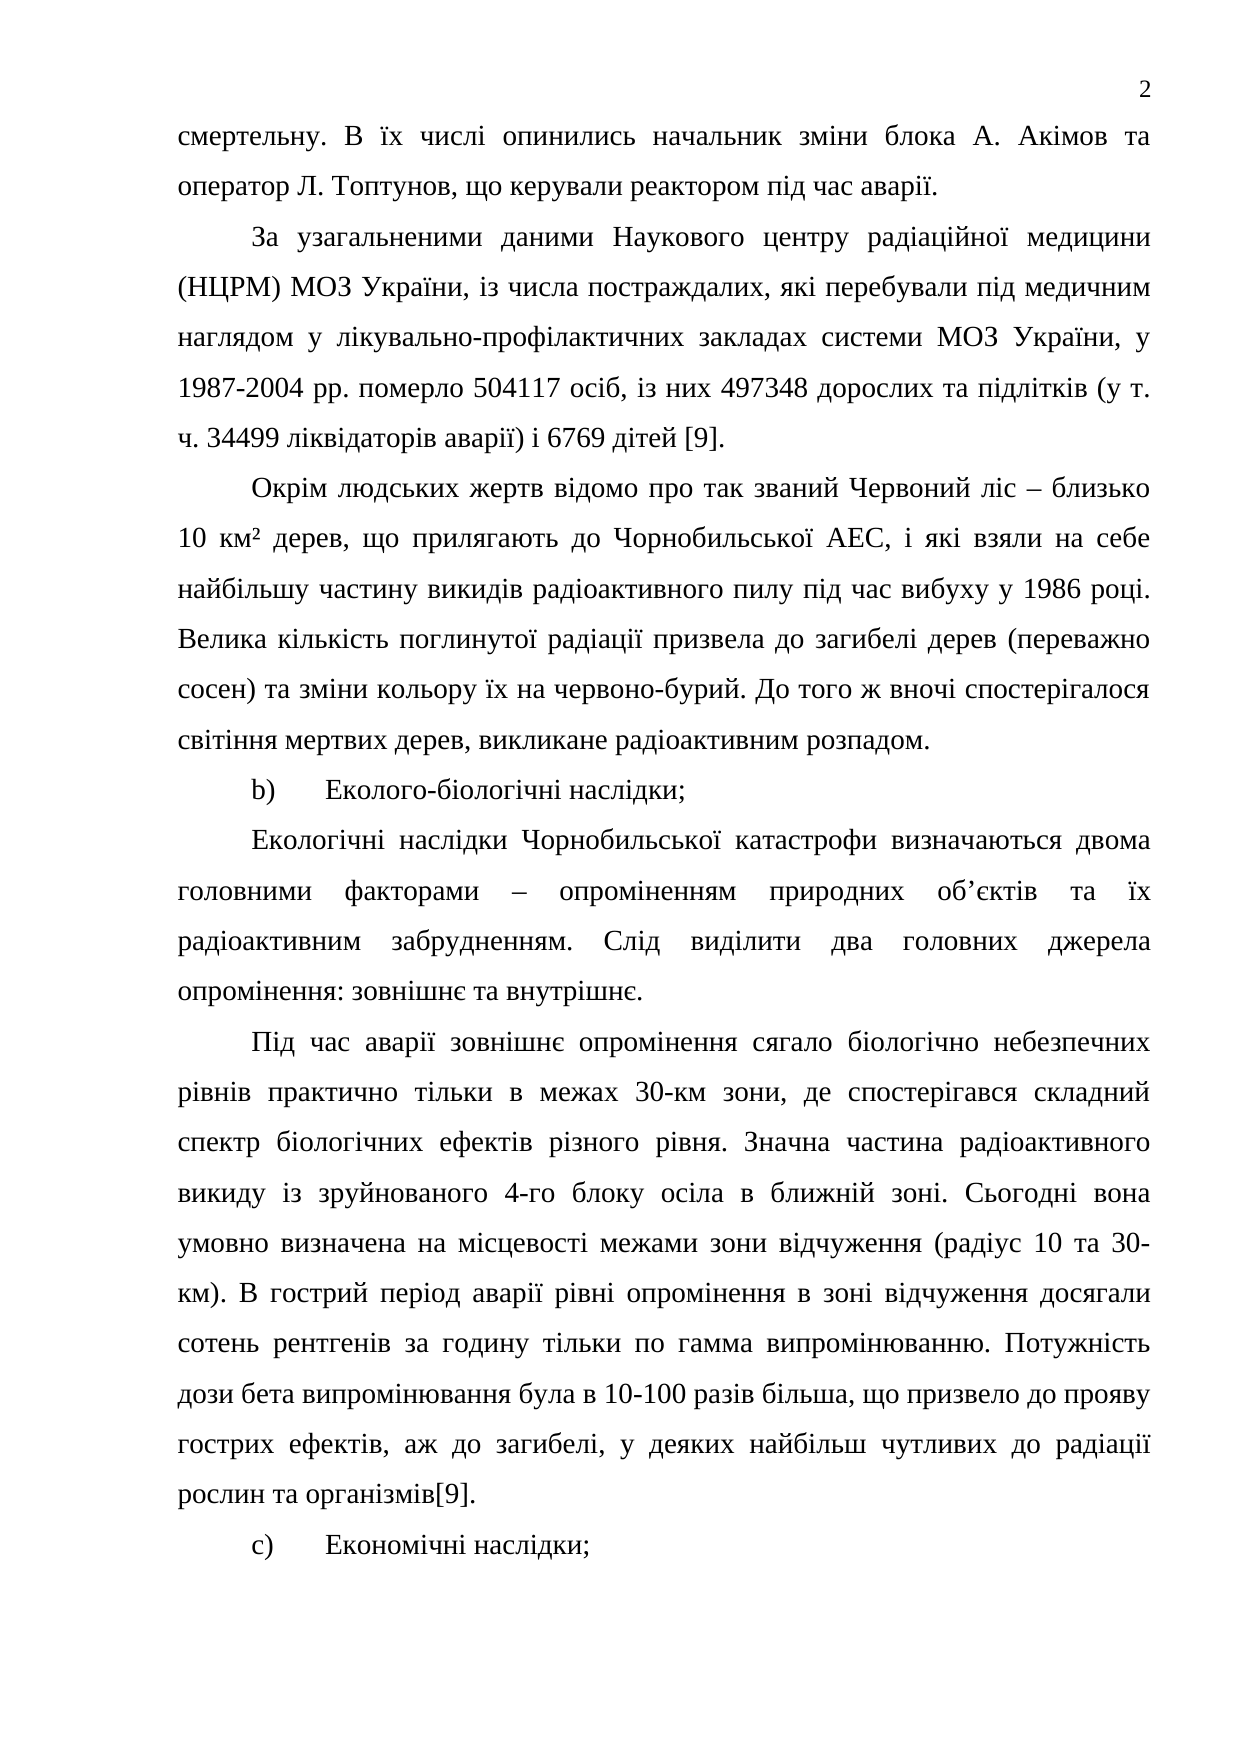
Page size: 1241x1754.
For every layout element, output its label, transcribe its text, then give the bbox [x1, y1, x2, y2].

text За узагальненими даними Наукового центру радіаційної медицини (НЦРМ) МОЗ України, із числа постраждалих, які перебували під медичним наглядом у лікувально-профілактичних закладах системи МОЗ України, у 1987-2004 рр. померло 504117 осіб, із них 497348 дорослих та підлітків (у т. ч. 34499 ліквідаторів аварії) і 6769 дітей [9]. [177, 219, 1152, 453]
text Під час аварії зовнішнє опромінення сягало біологічно небезпечних рівнів практично тільки в межах 30-км зони, де спостерігався складний спектр біологічних ефектів різного рівня. Значна частина радіоактивного викиду із зруйнованого 4-го блоку осіла в ближній зоні. Сьогодні вона умовно визначена на місцевості межами зони відчуження (радіус 10 та 30-км). В гострий період аварії рівні опромінення в зоні відчуження досягали сотень рентгенів за годину тільки по гамма випромінюванню. Потужність дози бета випромінювання була в 10-100 разів більша, що призвело до прояву гострих ефектів, аж до загибелі, у деяких найбільш чутливих до радіації рослин та організмів[9]. [177, 1024, 1152, 1510]
text Окрім людських жертв відомо про так званий Червоний ліс – близько 10 км² дерев, що прилягають до Чорнобильської АЕС, і які взяли на себе найбільшу частину викидів радіоактивного пилу під час вибуху у 1986 році. Велика кількість поглинутої радіації призвела до загибелі дерев (переважно сосен) та зміни кольору їх на червоно-бурий. До того ж вночі спостерігалося світіння мертвих дерев, викликане радіоактивним розпадом. [177, 470, 1152, 755]
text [177, 118, 1152, 202]
text Екологічні наслідки Чорнобильської катастрофи визначаються двома головними факторами – опроміненням природних об’єктів та їх радіоактивним забрудненням. Слід виділити два головних джерела опромінення: зовнішнє та внутрішнє. [177, 822, 1152, 1007]
list Економічні наслідки; [177, 1527, 1152, 1560]
list Еколого-біологічні наслідки; [177, 772, 1152, 806]
